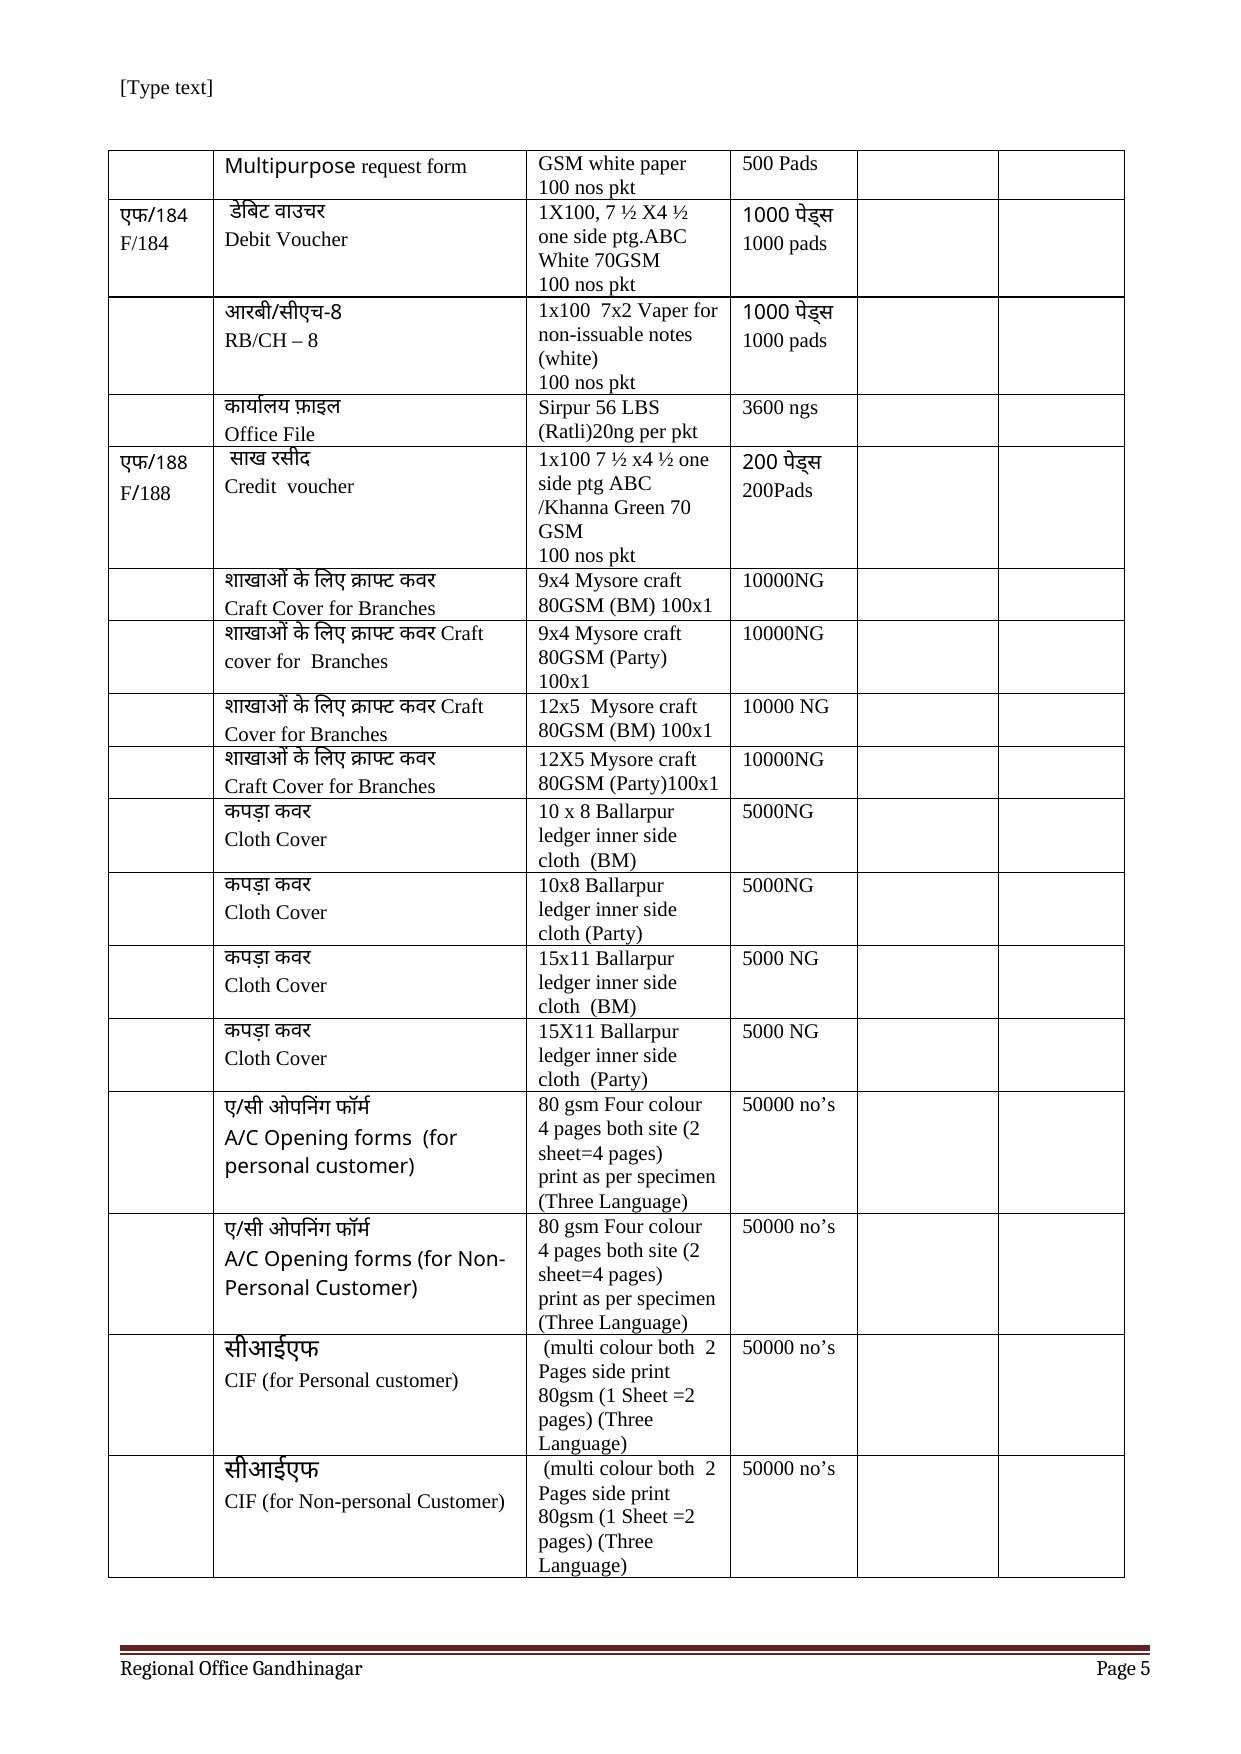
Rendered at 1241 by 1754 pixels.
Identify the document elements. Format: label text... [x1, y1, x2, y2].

table_cell 3600 ngs [731, 395, 857, 446]
table_cell 1000 पेड्स 1000 pads [731, 200, 857, 296]
table_cell ए/सी ओपनिंग फॉर्म A/C Opening forms (for Non-Personal Customer) [214, 1214, 526, 1334]
table_cell [999, 447, 1124, 567]
table_header [109, 151, 213, 199]
table_cell 5000 NG [731, 1019, 857, 1091]
table_cell [109, 569, 213, 620]
table_cell (multi colour both 2 Pages side print 80gsm (1 Sheet =2 pages) (Three Language) [527, 1335, 730, 1455]
table_cell 9x4 Mysore craft 80GSM (Party) 100x1 [527, 621, 730, 693]
table_cell [858, 569, 998, 620]
table_cell [109, 694, 213, 746]
table_cell [999, 1214, 1124, 1334]
table_cell 12X5 Mysore craft 80GSM (Party)100x1 [527, 747, 730, 798]
table_cell [858, 946, 998, 1018]
table_cell [999, 395, 1124, 446]
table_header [214, 151, 526, 199]
table_cell एफ/188 F/188 [109, 447, 213, 567]
table_cell [109, 1092, 213, 1213]
table_cell शाखाओं के लिए क्राफ्ट कवर Craft Cover for Branches [214, 747, 526, 798]
table_cell 10000NG [731, 569, 857, 620]
table_cell 1X100, 7 ½ X4 ½ one side ptg.ABC White 70GSM 100 nos pkt [527, 200, 730, 296]
table_cell 10 x 8 Ballarpur ledger inner side cloth (BM) [527, 799, 730, 872]
table_cell सीआईएफ CIF (for Non-personal Customer) [214, 1456, 526, 1577]
table_cell 9x4 Mysore craft 80GSM (BM) 100x1 [527, 569, 730, 620]
table_cell शाखाओं के लिए क्राफ्ट कवर Craft cover for Branches [214, 621, 526, 693]
table_cell 12x5 Mysore craft 80GSM (BM) 100x1 [527, 694, 730, 746]
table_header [527, 151, 730, 199]
table_cell 15x11 Ballarpur ledger inner side cloth (BM) [527, 946, 730, 1018]
table_cell [858, 1335, 998, 1455]
table_header 500 पेड्स 500 Pads [731, 151, 857, 199]
table_cell [999, 200, 1124, 296]
table_cell 10000 NG [731, 694, 857, 746]
table_cell कपड़ा कवर Cloth Cover [214, 873, 526, 945]
table_cell कपड़ा कवर Cloth Cover [214, 799, 526, 872]
table_cell [109, 1456, 213, 1577]
table_header [858, 151, 998, 199]
table_cell शाखाओं के लिए क्राफ्ट कवर Craft Cover for Branches [214, 694, 526, 746]
table_cell [858, 747, 998, 798]
table_cell 5000 NG [731, 946, 857, 1018]
table_cell [999, 799, 1124, 872]
table_cell कार्यालय फ़ाइल Office File [214, 395, 526, 446]
table_cell [999, 1456, 1124, 1577]
table_cell [109, 1335, 213, 1455]
table_cell 5000NG [731, 873, 857, 945]
table_cell [999, 873, 1124, 945]
table_header [999, 151, 1124, 199]
table_cell 80 gsm Four colour 4 pages both site (2 sheet=4 pages) print as per specimen (Three Language) [527, 1214, 730, 1334]
table_cell 15X11 Ballarpur ledger inner side cloth (Party) [527, 1019, 730, 1091]
table_cell [109, 873, 213, 945]
table_cell [109, 946, 213, 1018]
table_cell (multi colour both 2 Pages side print 80gsm (1 Sheet =2 pages) (Three Language) [527, 1456, 730, 1577]
table_cell [109, 395, 213, 446]
table_cell Sirpur 56 LBS (Ratli)20ng per pkt [527, 395, 730, 446]
table_cell 1x100 7 ½ x4 ½ one side ptg ABC /Khanna Green 70 GSM 100 nos pkt [527, 447, 730, 567]
table_cell [109, 799, 213, 872]
table_cell [999, 1092, 1124, 1213]
table_cell कपड़ा कवर Cloth Cover [214, 1019, 526, 1091]
table_cell एफ/184 F/184 [109, 200, 213, 296]
table_cell [109, 747, 213, 798]
table_cell [109, 1019, 213, 1091]
table_cell शाखाओं के लिए क्राफ्ट कवर Craft Cover for Branches [214, 569, 526, 620]
table_cell 80 gsm Four colour 4 pages both site (2 sheet=4 pages) print as per specimen (Three Language) [527, 1092, 730, 1213]
table_cell [999, 621, 1124, 693]
table_cell [858, 395, 998, 446]
table_cell [999, 946, 1124, 1018]
table_cell डेबिट वाउचर Debit Voucher [214, 200, 526, 296]
table_cell 10x8 Ballarpur ledger inner side cloth (Party) [527, 873, 730, 945]
table_cell [109, 298, 213, 394]
table_cell 50000 no’s [731, 1214, 857, 1334]
table_cell [858, 873, 998, 945]
table_cell [858, 694, 998, 746]
table_cell 5000NG [731, 799, 857, 872]
table_cell [858, 447, 998, 567]
table_cell सीआईएफ CIF (for Personal customer) [214, 1335, 526, 1455]
table_cell [999, 1335, 1124, 1455]
table_cell [858, 621, 998, 693]
table_cell [858, 1456, 998, 1577]
table_cell [999, 747, 1124, 798]
table_cell 10000NG [731, 747, 857, 798]
table_cell 200 पेड्स 200Pads [731, 447, 857, 567]
table_cell साख रसीद Credit voucher [214, 447, 526, 567]
table_cell [999, 298, 1124, 394]
table_cell [999, 569, 1124, 620]
table_cell आरबी/सीएच-8 RB/CH – 8 [214, 298, 526, 394]
table_cell 50000 no’s [731, 1092, 857, 1213]
table_cell [109, 621, 213, 693]
table_cell 1x100 7x2 Vaper for non-issuable notes (white) 100 nos pkt [527, 298, 730, 394]
table_cell 1000 पेड्स 1000 pads [731, 298, 857, 394]
table_cell [858, 200, 998, 296]
table_cell ए/सी ओपनिंग फॉर्म A/C Opening forms (for personal customer) [214, 1092, 526, 1213]
table_cell कपड़ा कवर Cloth Cover [214, 946, 526, 1018]
table_cell [858, 1214, 998, 1334]
table_cell 50000 no’s [731, 1456, 857, 1577]
table_cell [858, 298, 998, 394]
table_cell [858, 1019, 998, 1091]
table_cell [858, 799, 998, 872]
table_cell 10000NG [731, 621, 857, 693]
table_cell [999, 694, 1124, 746]
table_cell [999, 1019, 1124, 1091]
table_cell [109, 1214, 213, 1334]
table_cell [858, 1092, 998, 1213]
table_cell 50000 no’s [731, 1335, 857, 1455]
